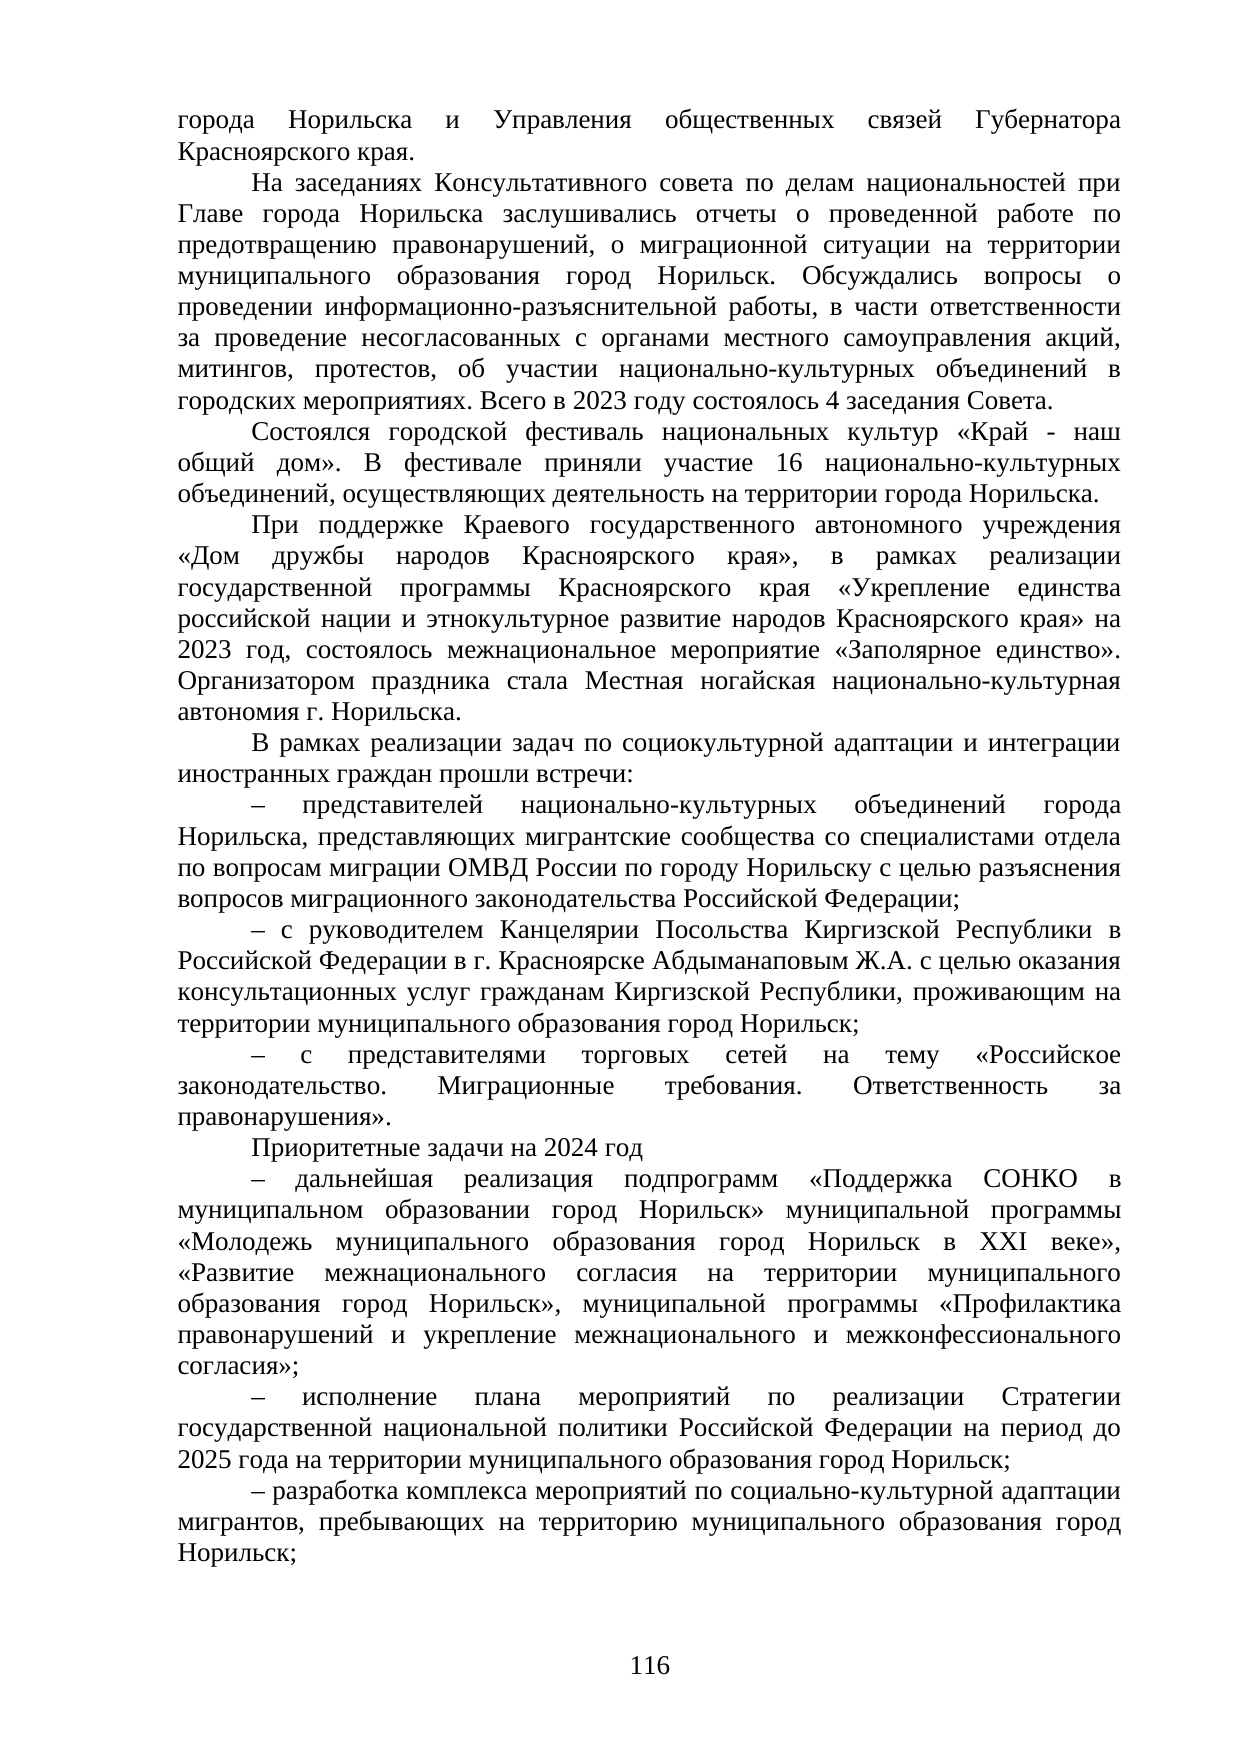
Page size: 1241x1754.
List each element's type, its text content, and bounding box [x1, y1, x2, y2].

text На заседаниях Консультативного совета по делам национальностей при Главе города Норильска заслушивались отчеты о проведенной работе по предотвращению правонарушений, о миграционной ситуации на территории муниципального образования город Норильск. Обсуждались вопросы о проведении информационно-разъяснительной работы, в части ответственности за проведение несогласованных с органами местного самоуправления акций, митингов, протестов, об участии национально-культурных объединений в городских мероприятиях. Всего в 2023 году состоялось 4 заседания Совета. [177, 166, 1122, 415]
text При поддержке Краевого государственного автономного учреждения «Дом дружбы народов Красноярского края», в рамках реализации государственной программы Красноярского края «Укрепление единства российской нации и этнокультурное развитие народов Красноярского края» на 2023 год, состоялось межнациональное мероприятие «Заполярное единство». Организатором праздника стала Местная ногайская национально-культурная автономия г. Норильска. [177, 508, 1122, 726]
text – разработка комплекса мероприятий по социально-культурной адаптации мигрантов, пребывающих на территорию муниципального образования город Норильск; [177, 1474, 1122, 1567]
text Состоялся городской фестиваль национальных культур «Край - наш общий дом». В фестивале приняли участие 16 национально-культурных объединений, осуществляющих деятельность на территории города Норильска. [177, 415, 1122, 508]
text – дальнейшая реализация подпрограмм «Поддержка СОНКО в муниципальном образовании город Норильск» муниципальной программы «Молодежь муниципального образования город Норильск в XXI веке», «Развитие межнационального согласия на территории муниципального образования город Норильск», муниципальной программы «Профилактика правонарушений и укрепление межнационального и межконфессионального согласия»; [177, 1162, 1122, 1380]
text Приоритетные задачи на 2024 год [177, 1131, 1122, 1162]
text – представителей национально-культурных объединений города Норильска, представляющих мигрантские сообщества со специалистами отдела по вопросам миграции ОМВД России по городу Норильску с целью разъяснения вопросов миграционного законодательства Российской Федерации; [177, 789, 1122, 913]
text – с представителями торговых сетей на тему «Российское законодательство. Миграционные требования. Ответственность за правонарушения». [177, 1038, 1122, 1131]
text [177, 103, 1122, 166]
text В рамках реализации задач по социокультурной адаптации и интеграции иностранных граждан прошли встречи: [177, 726, 1122, 789]
text – с руководителем Канцелярии Посольства Киргизской Республики в Российской Федерации в г. Красноярске Абдыманаповым Ж.А. с целью оказания консультационных услуг гражданам Киргизской Республики, проживающим на территории муниципального образования город Норильск; [177, 913, 1122, 1038]
text – исполнение плана мероприятий по реализации Стратегии государственной национальной политики Российской Федерации на период до 2025 года на территории муниципального образования город Норильск; [177, 1380, 1122, 1474]
